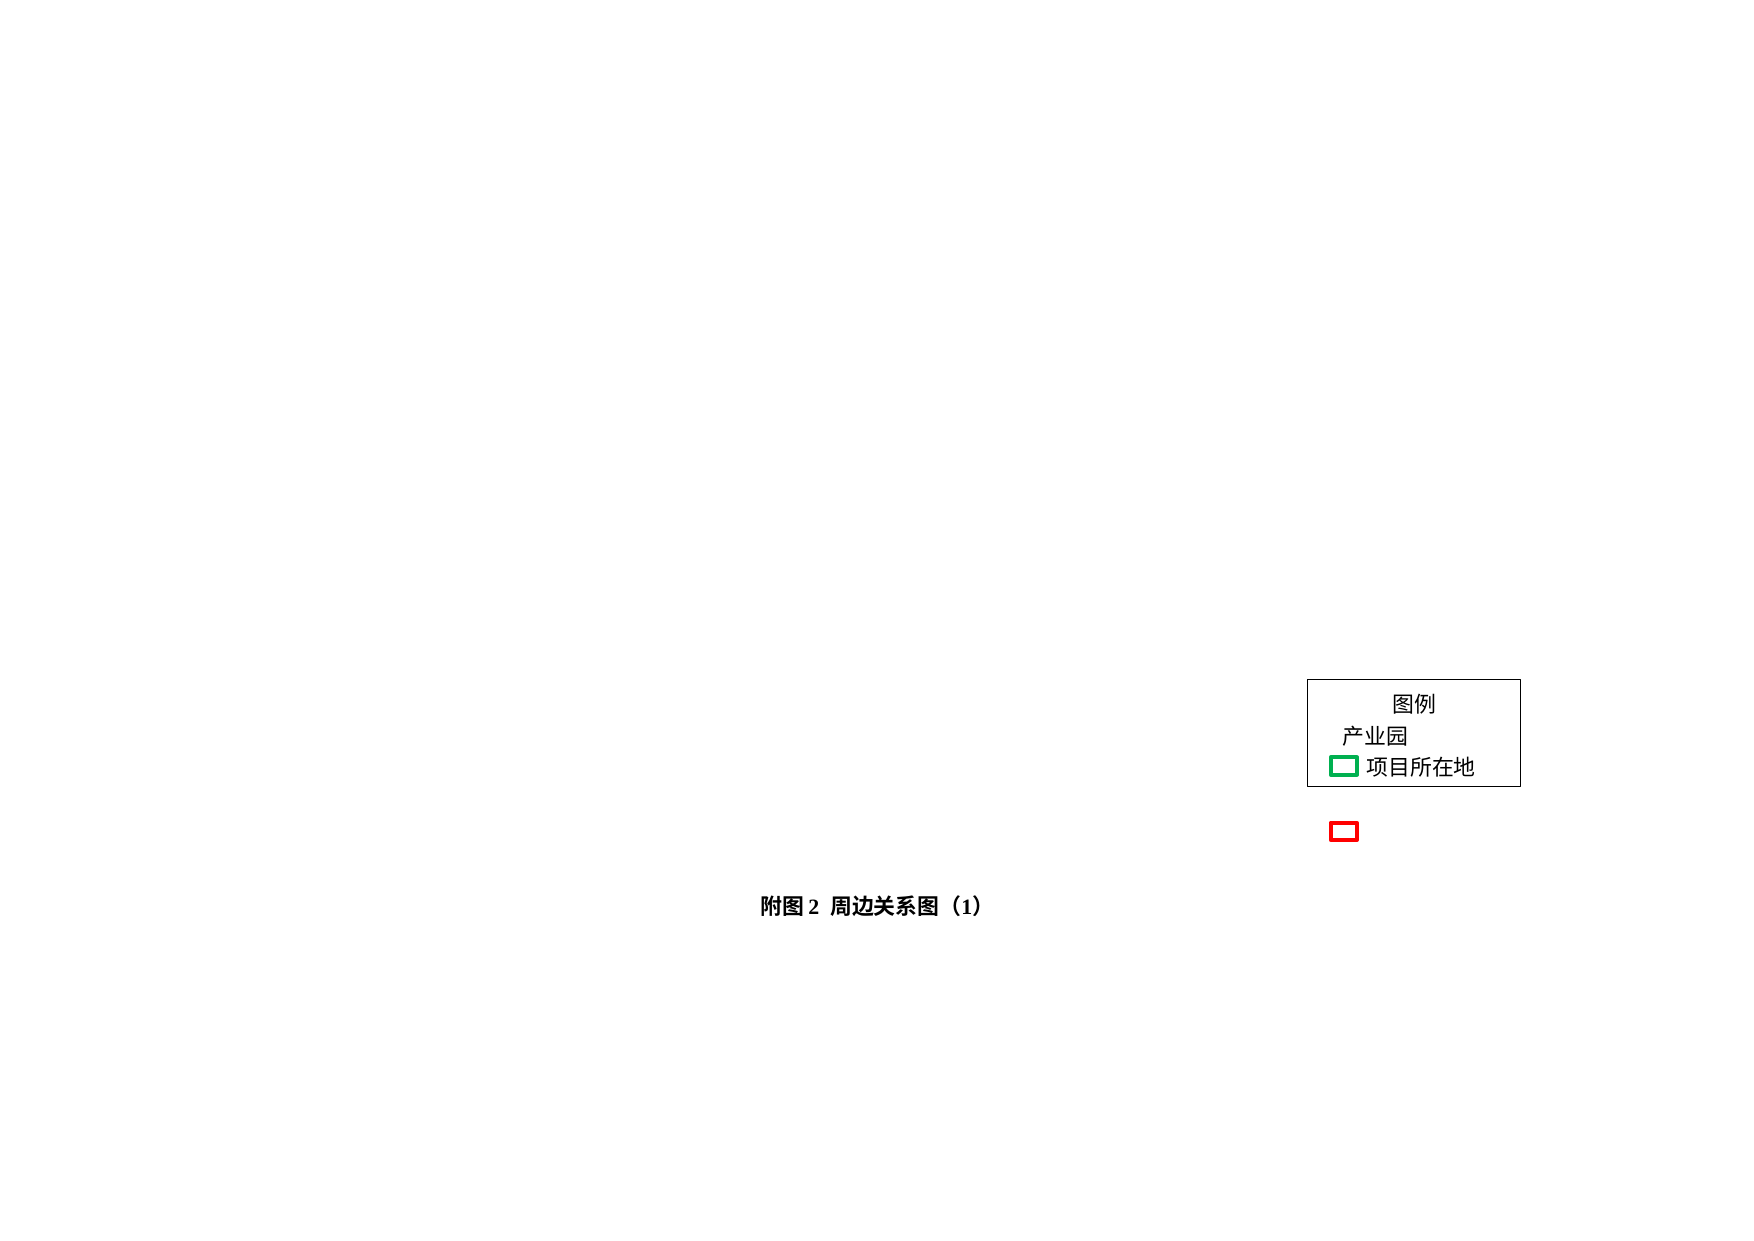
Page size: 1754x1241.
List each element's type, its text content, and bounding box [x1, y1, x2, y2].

text 附图2 周边关系图（1） [150, 889, 1604, 921]
